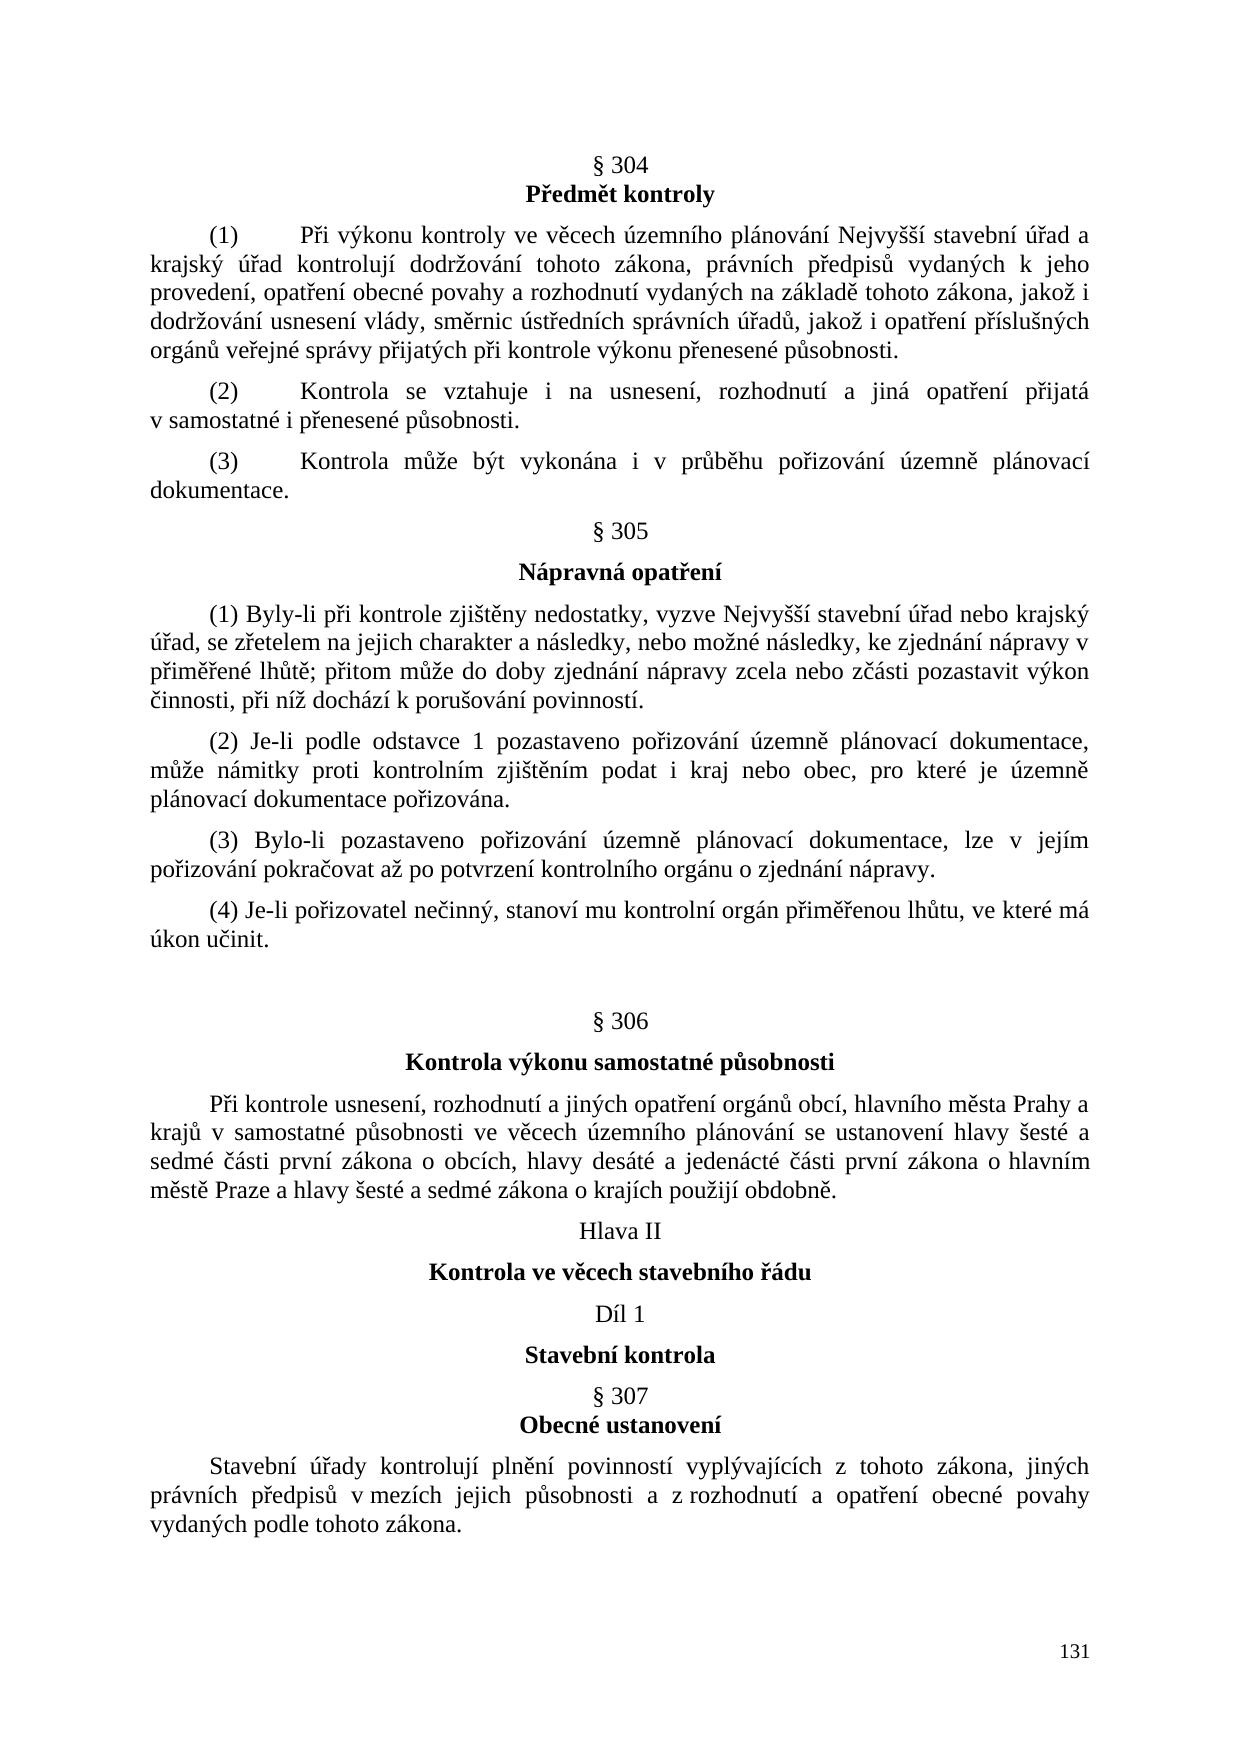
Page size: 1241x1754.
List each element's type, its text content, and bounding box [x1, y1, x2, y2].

text (3) Bylo-li pozastaveno pořizování územně plánovací dokumentace, lze v jejím pořizování pokračovat až po potvrzení kontrolního orgánu o zjednání nápravy. [150, 825, 1090, 882]
text § 306 [150, 1006, 1090, 1035]
text Kontrola ve věcech stavebního řádu [150, 1257, 1090, 1286]
text (3) Kontrola může být vykonána i v průběhu pořizování územně plánovací dokumentace. [150, 446, 1090, 504]
text (2) Kontrola se vztahuje i na usnesení, rozhodnutí a jiná opatření přijatá v samostatné i přenesené působnosti. [150, 376, 1090, 434]
text (1) Při výkonu kontroly ve věcech územního plánování Nejvyšší stavební úřad a krajský úřad kontrolují dodržování tohoto zákona, právních předpisů vydaných k jeho provedení, opatření obecné povahy a rozhodnutí vydaných na základě tohoto zákona, jakož i dodržování usnesení vlády, směrnic ústředních správních úřadů, jakož i opatření příslušných orgánů veřejné správy přijatých při kontrole výkonu přenesené působnosti. [150, 220, 1090, 364]
text Nápravná opatření [150, 557, 1090, 586]
text § 307 Obecné ustanovení [150, 1381, 1090, 1439]
text Díl 1 [150, 1299, 1090, 1327]
text Kontrola výkonu samostatné působnosti [150, 1047, 1090, 1076]
text (1) Byly-li při kontrole zjištěny nedostatky, vyzve Nejvyšší stavební úřad nebo krajský úřad, se zřetelem na jejich charakter a následky, nebo možné následky, ke zjednání nápravy v přiměřené lhůtě; přitom může do doby zjednání nápravy zcela nebo zčásti pozastavit výkon činnosti, při níž dochází k porušování povinností. [150, 599, 1090, 714]
text Při kontrole usnesení, rozhodnutí a jiných opatření orgánů obcí, hlavního města Prahy a krajů v samostatné působnosti ve věcech územního plánování se ustanovení hlavy šesté a sedmé části první zákona o obcích, hlavy desáté a jedenácté části první zákona o hlavním městě Praze a hlavy šesté a sedmé zákona o krajích použijí obdobně. [150, 1089, 1090, 1204]
text Stavební kontrola [150, 1340, 1090, 1369]
text (4) Je-li pořizovatel nečinný, stanoví mu kontrolní orgán přiměřenou lhůtu, ve které má úkon učinit. [150, 895, 1090, 952]
text § 304 Předmět kontroly [150, 150, 1090, 207]
text § 305 [150, 516, 1090, 545]
text (2) Je-li podle odstavce 1 pozastaveno pořizování územně plánovací dokumentace, může námitky proti kontrolním zjištěním podat i kraj nebo obec, pro které je územně plánovací dokumentace pořizována. [150, 726, 1090, 812]
text Stavební úřady kontrolují plnění povinností vyplývajících z tohoto zákona, jiných právních předpisů v mezích jejich působnosti a z rozhodnutí a opatření obecné povahy vydaných podle tohoto zákona. [150, 1451, 1090, 1537]
text Hlava II [150, 1216, 1090, 1245]
